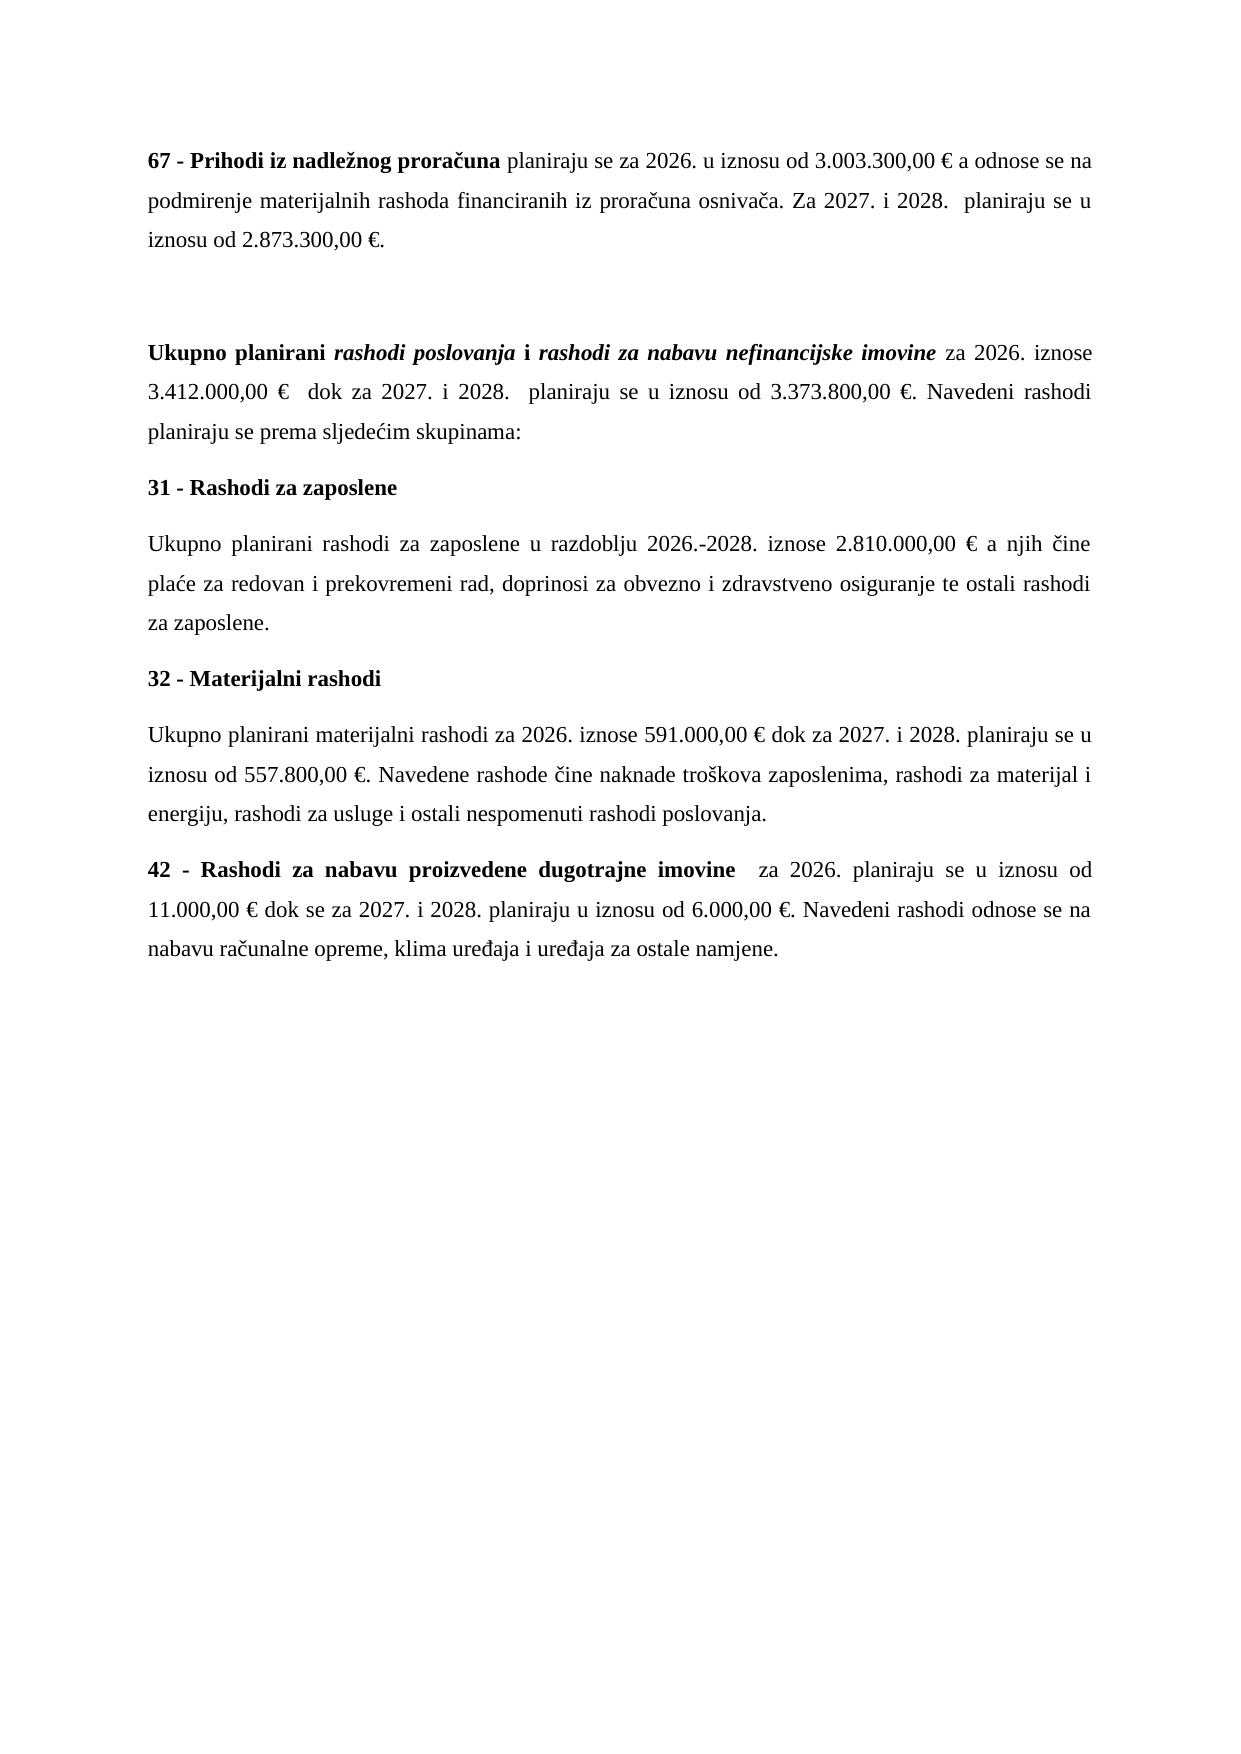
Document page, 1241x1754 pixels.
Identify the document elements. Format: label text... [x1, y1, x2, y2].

text 67 - Prihodi iz nadležnog proračuna planiraju se za 2026. u iznosu od 3.003.300,00 € a odnose se na podmirenje materijalnih rashoda financiranih iz proračuna osnivača. Za 2027. i 2028. planiraju se u iznosu od 2.873.300,00 €. [148, 148, 1093, 253]
text 32 - Materijalni rashodi [148, 665, 1093, 692]
text Ukupno planirani rashodi za zaposlene u razdoblju 2026.-2028. iznose 2.810.000,00 € a njih čine plaće za redovan i prekovremeni rad, doprinosi za obvezno i zdravstveno osiguranje te ostali rashodi za zaposlene. [148, 530, 1093, 635]
text Ukupno planirani rashodi poslovanja i rashodi za nabavu nefinancijske imovine za 2026. iznose 3.412.000,00 € dok za 2027. i 2028. planiraju se u iznosu od 3.373.800,00 €. Navedeni rashodi planiraju se prema sljedećim skupinama: [148, 339, 1093, 444]
text 31 - Rashodi za zaposlene [148, 474, 1093, 500]
text Ukupno planirani materijalni rashodi za 2026. iznose 591.000,00 € dok za 2027. i 2028. planiraju se u iznosu od 557.800,00 €. Navedene rashode čine naknade troškova zaposlenima, rashodi za materijal i energiju, rashodi za usluge i ostali nespomenuti rashodi poslovanja. [148, 721, 1093, 827]
text 42 - Rashodi za nabavu proizvedene dugotrajne imovine za 2026. planiraju se u iznosu od 11.000,00 € dok se za 2027. i 2028. planiraju u iznosu od 6.000,00 €. Navedeni rashodi odnose se na nabavu računalne opreme, klima uređaja i uređaja za ostale namjene. [148, 856, 1093, 962]
